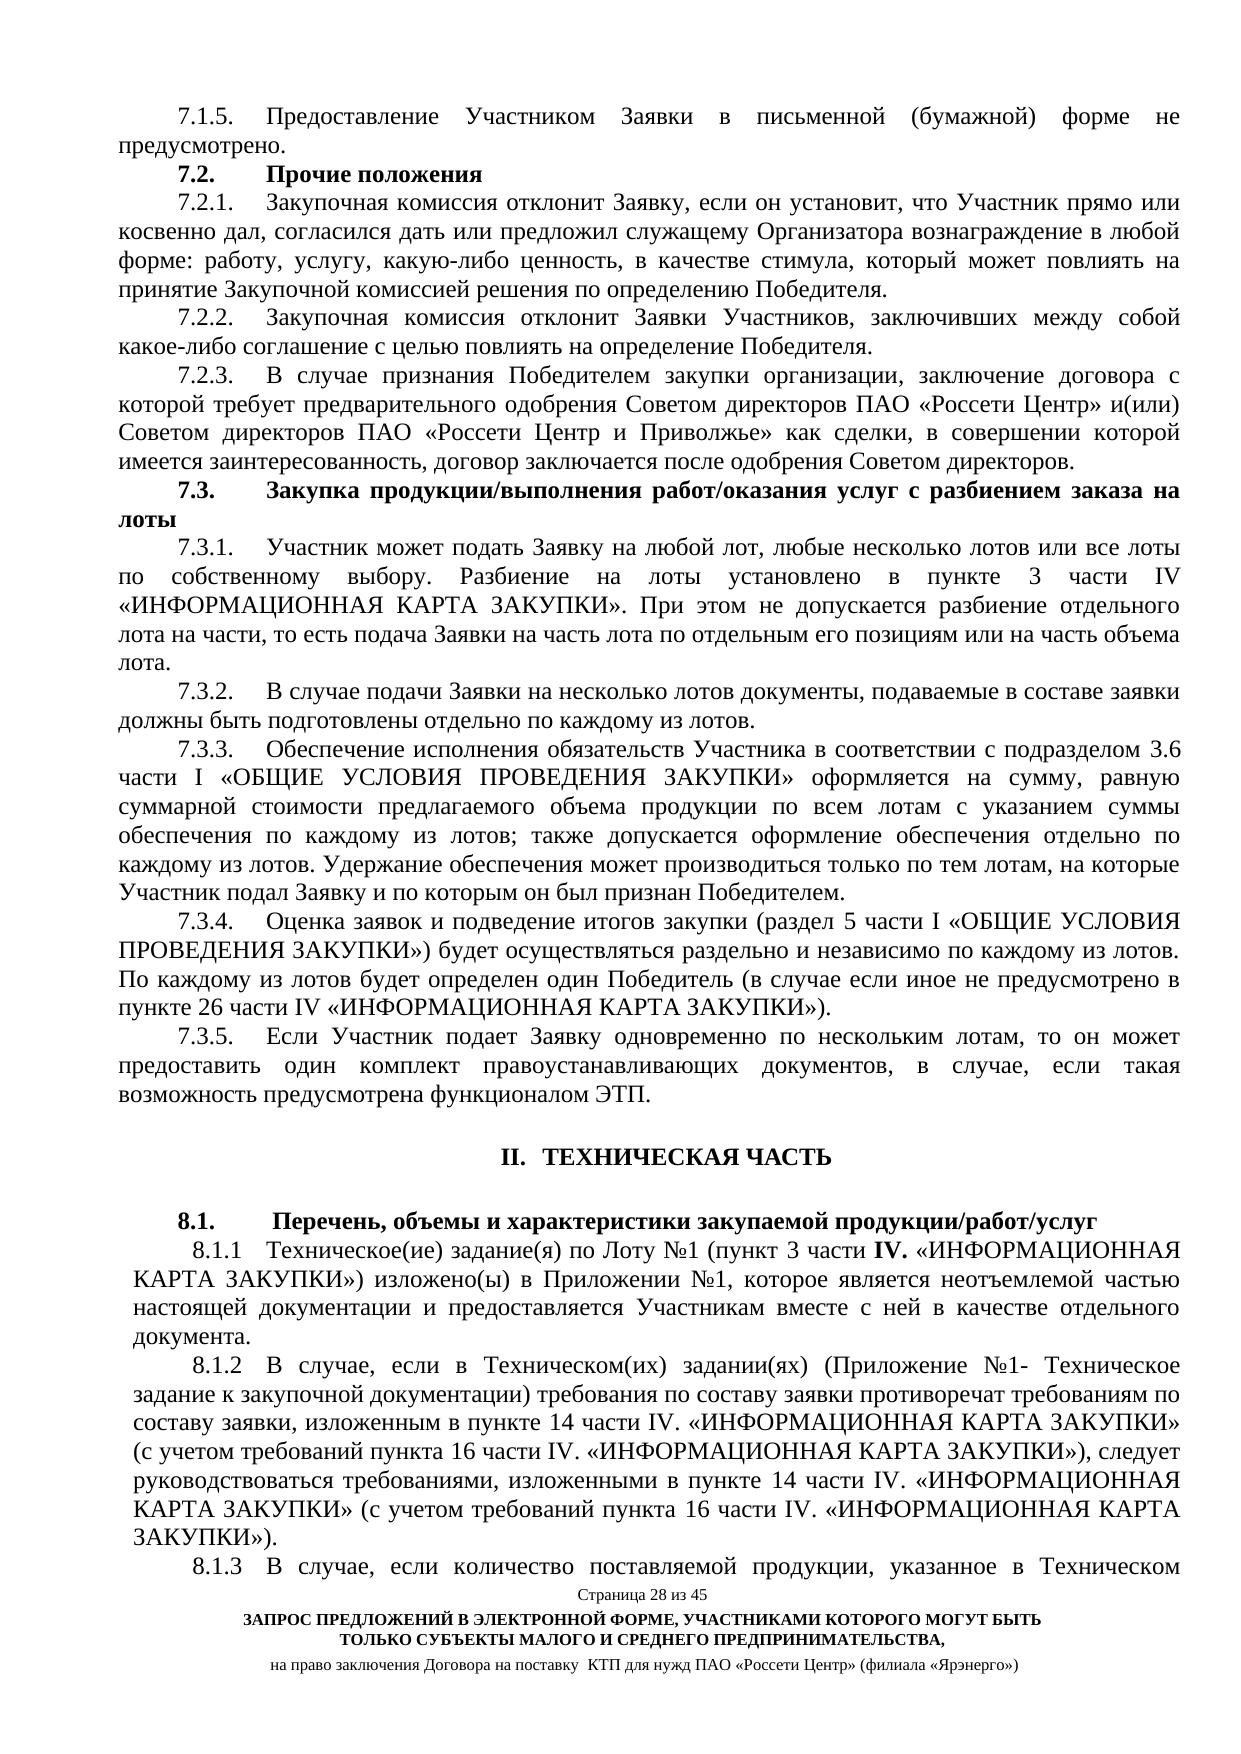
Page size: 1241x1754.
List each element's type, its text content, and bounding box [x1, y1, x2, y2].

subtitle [133, 1551, 1181, 1580]
subtitle Участник может подать Заявку на любой лот, любые несколько лотов или все лоты по собственному выбору. Разбиение на лоты установлено в пункте 3 части IV «ИНФОРМАЦИОННАЯ КАРТА ЗАКУПКИ». При этом не допускается разбиение отдельного лота на части, то есть подача Заявки на часть лота по отдельным его позициям или на часть объема лота. [118, 532, 1181, 676]
subtitle Если Участник подает Заявку одновременно по нескольким лотам, то он может предоставить один комплект правоустанавливающих документов, в случае, если такая возможность предусмотрена функционалом ЭТП. [118, 1021, 1181, 1107]
subtitle Обеспечение исполнения обязательств Участника в соответствии с подразделом 3.6 части I «ОБЩИЕ УСЛОВИЯ ПРОВЕДЕНИЯ ЗАКУПКИ» оформляется на сумму, равную суммарной стоимости предлагаемого объема продукции по всем лотам с указанием суммы обеспечения по каждому из лотов; также допускается оформление обеспечения отдельно по каждому из лотов. Удержание обеспечения может производиться только по тем лотам, на которые Участник подал Заявку и по которым он был признан Победителем. [118, 734, 1181, 906]
subtitle Перечень, объемы и характеристики закупаемой продукции/работ/услуг [177, 1206, 1181, 1235]
subtitle ТЕХНИЧЕСКАЯ ЧАСТЬ [118, 1142, 1181, 1171]
subtitle Закупочная комиссия отклонит Заявки Участников, заключивших между собой какое-либо соглашение с целью повлиять на определение Победителя. [118, 302, 1181, 360]
subtitle Предоставление Участником Заявки в письменной (бумажной) форме не предусмотрено. [118, 101, 1181, 159]
subtitle Закупочная комиссия отклонит Заявку, если он установит, что Участник прямо или косвенно дал, согласился дать или предложил служащему Организатора вознаграждение в любой форме: работу, услугу, какую-либо ценность, в качестве стимула, который может повлиять на принятие Закупочной комиссией решения по определению Победителя. [118, 187, 1181, 302]
subtitle В случае подачи Заявки на несколько лотов документы, подаваемые в составе заявки должны быть подготовлены отдельно по каждому из лотов. [118, 676, 1181, 734]
subtitle Прочие положения [118, 159, 1181, 187]
subtitle Оценка заявок и подведение итогов закупки (раздел 5 части I «ОБЩИЕ УСЛОВИЯ ПРОВЕДЕНИЯ ЗАКУПКИ») будет осуществляться раздельно и независимо по каждому из лотов. По каждому из лотов будет определен один Победитель (в случае если иное не предусмотрено в пункте 26 части IV «ИНФОРМАЦИОННАЯ КАРТА ЗАКУПКИ»). [118, 906, 1181, 1021]
subtitle В случае признания Победителем закупки организации, заключение договора с которой требует предварительного одобрения Советом директоров ПАО «Россети Центр» и(или) Советом директоров ПАО «Россети Центр и Приволжье» как сделки, в совершении которой имеется заинтересованность, договор заключается после одобрения Советом директоров. [118, 360, 1181, 475]
subtitle В случае, если в Техническом(их) задании(ях) (Приложение №1- Техническое задание к закупочной документации) требования по составу заявки противоречат требованиям по составу заявки, изложенным в пункте 14 части IV. «ИНФОРМАЦИОННАЯ КАРТА ЗАКУПКИ» (с учетом требований пункта 16 части IV. «ИНФОРМАЦИОННАЯ КАРТА ЗАКУПКИ»), следует руководствоваться требованиями, изложенными в пункте 14 части IV. «ИНФОРМАЦИОННАЯ КАРТА ЗАКУПКИ» (с учетом требований пункта 16 части IV. «ИНФОРМАЦИОННАЯ КАРТА ЗАКУПКИ»). [133, 1350, 1181, 1551]
subtitle Техническое(ие) задание(я) по Лоту №1 (пункт 3 части IV. «ИНФОРМАЦИОННАЯ КАРТА ЗАКУПКИ») изложено(ы) в Приложении №1, которое является неотъемлемой частью настоящей документации и предоставляется Участникам вместе с ней в качестве отдельного документа. [133, 1235, 1181, 1350]
subtitle Закупка продукции/выполнения работ/оказания услуг с разбиением заказа на лоты [118, 475, 1181, 532]
